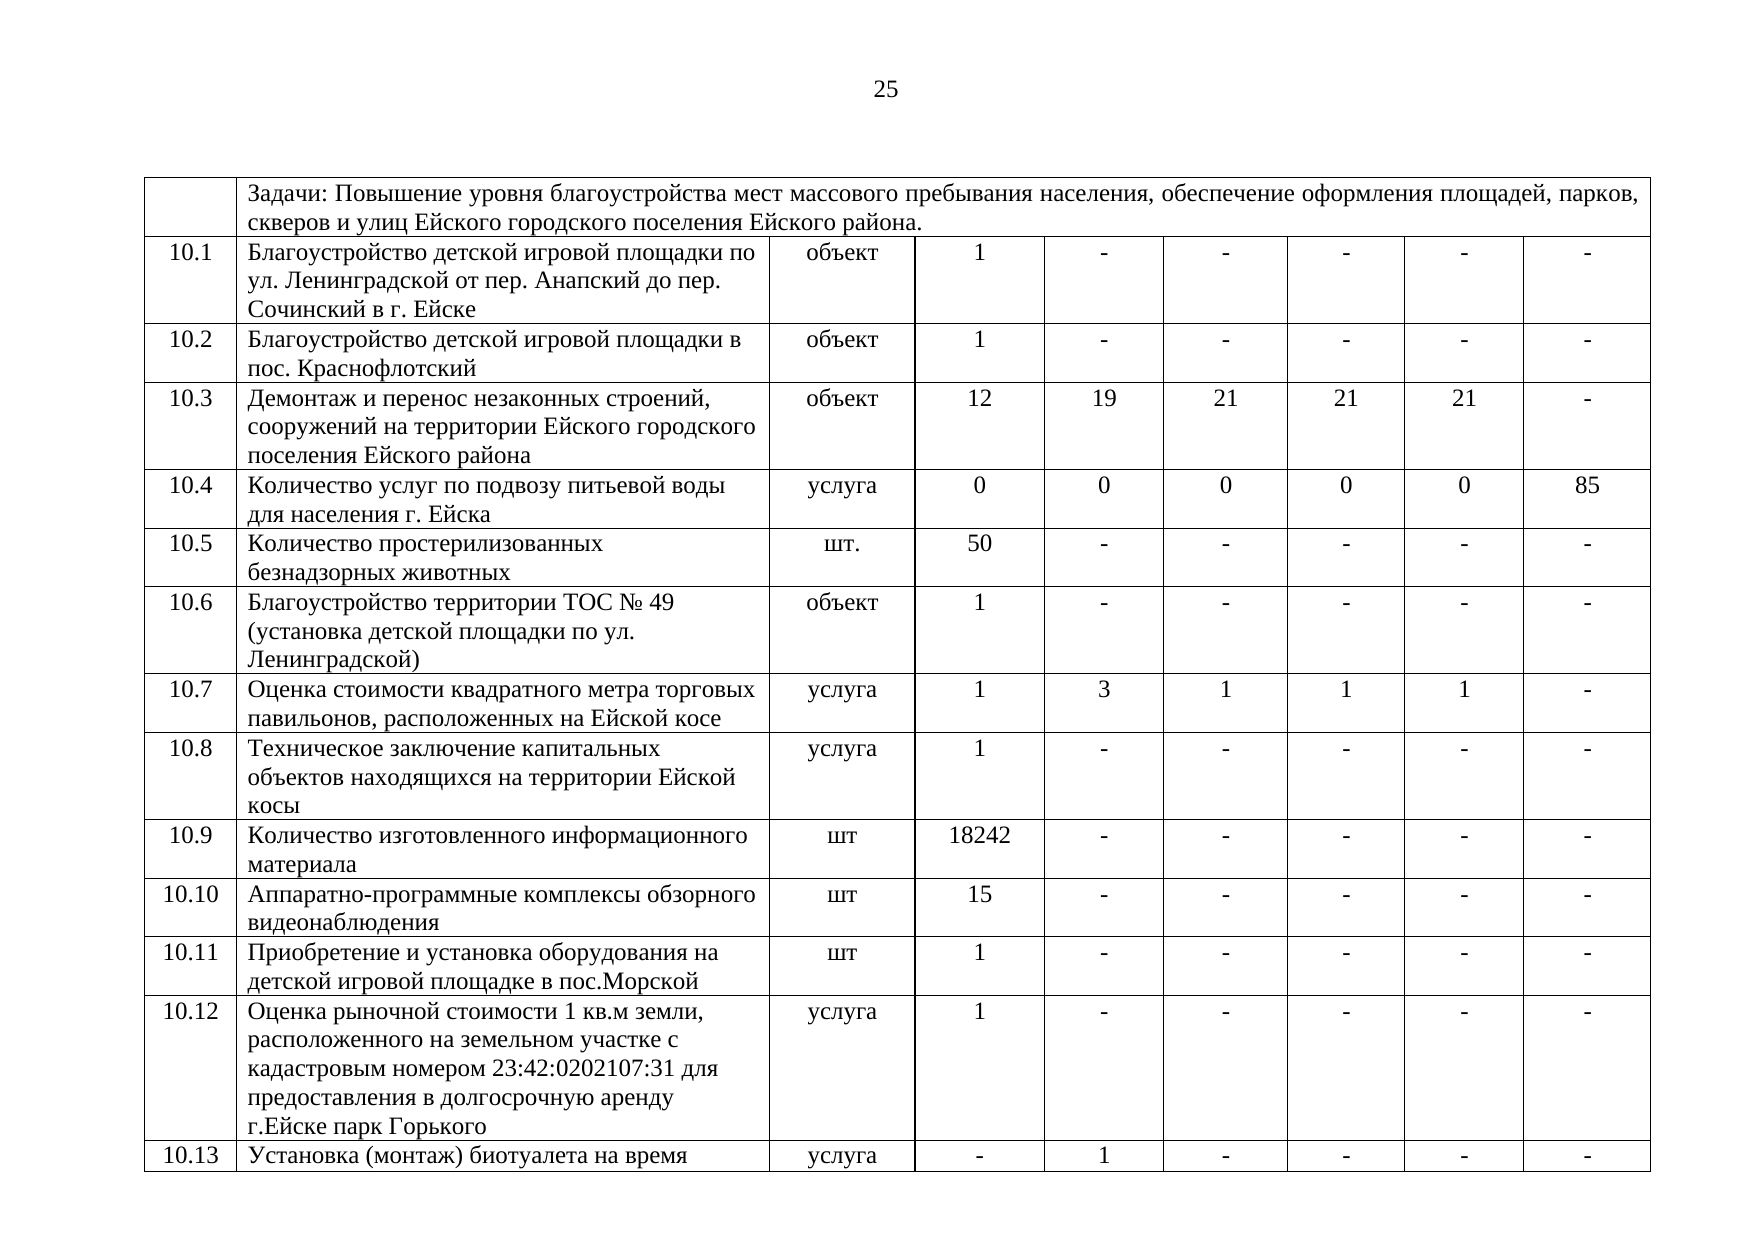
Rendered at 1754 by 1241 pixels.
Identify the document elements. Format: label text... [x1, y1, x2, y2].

table_cell Благоустройство детской игровой площадки по ул. Ленинградской от пер. Анапский до пер. Сочинский в г. Ейске [237, 237, 769, 323]
table_cell 10.2 [145, 324, 236, 382]
table_cell - [1405, 820, 1523, 878]
table_cell 1 [1045, 1141, 1163, 1171]
table_cell 10.13 [145, 1141, 236, 1171]
table_cell - [1405, 733, 1523, 819]
table_cell - [1288, 733, 1404, 819]
table_cell услуга [770, 470, 914, 527]
table_cell шт. [770, 529, 914, 586]
table_cell 1 [916, 324, 1044, 382]
table_cell - [1288, 996, 1404, 1139]
table_cell - [1164, 529, 1287, 586]
table_cell - [1405, 1141, 1523, 1171]
table_cell - [1405, 879, 1523, 936]
table_cell 10.12 [145, 996, 236, 1139]
table_cell объект [770, 324, 914, 382]
table_cell 1 [916, 996, 1044, 1139]
table_cell 1 [916, 937, 1044, 995]
table_cell - [1164, 820, 1287, 878]
table_cell - [1405, 324, 1523, 382]
table_cell 21 [1164, 383, 1287, 469]
table_cell Техническое заключение капитальных объектов находящихся на территории Ейской косы [237, 733, 769, 819]
table_cell - [1524, 879, 1650, 936]
table_cell 19 [1045, 383, 1163, 469]
table_cell Оценка рыночной стоимости 1 кв.м земли, расположенного на земельном участке с кадастровым номером 23:42:0202107:31 для предоставления в долгосрочную аренду г.Ейске парк Горького [237, 996, 769, 1139]
table_cell услуга [770, 674, 914, 732]
table_cell - [1288, 324, 1404, 382]
table_cell - [1405, 587, 1523, 673]
table_cell услуга [770, 996, 914, 1139]
table_cell - [1045, 820, 1163, 878]
table_cell - [1524, 587, 1650, 673]
table_cell 21 [1288, 383, 1404, 469]
table_cell - [1164, 996, 1287, 1139]
table_cell Количество изготовленного информационного материала [237, 820, 769, 878]
table_cell - [1164, 733, 1287, 819]
table_cell - [1524, 1141, 1650, 1171]
table_cell 85 [1524, 470, 1650, 527]
table_cell - [1164, 324, 1287, 382]
table_cell - [1524, 324, 1650, 382]
table_cell - [1288, 587, 1404, 673]
table_cell 18242 [916, 820, 1044, 878]
table_cell 10.10 [145, 879, 236, 936]
table_cell 21 [1405, 383, 1523, 469]
table_cell - [1164, 1141, 1287, 1171]
table_cell 1 [916, 733, 1044, 819]
table_cell 12 [916, 383, 1044, 469]
table_cell шт [770, 820, 914, 878]
table_cell 10.11 [145, 937, 236, 995]
table_cell - [1288, 820, 1404, 878]
table_cell - [1045, 529, 1163, 586]
table_cell - [1288, 529, 1404, 586]
table_cell объект [770, 383, 914, 469]
table_cell Благоустройство детской игровой площадки в пос. Краснофлотский [237, 324, 769, 382]
table_cell Оценка стоимости квадратного метра торговых павильонов, расположенных на Ейской косе [237, 674, 769, 732]
table_cell [145, 178, 236, 236]
table_cell 0 [1405, 470, 1523, 527]
table_cell - [1524, 529, 1650, 586]
table_cell - [1524, 937, 1650, 995]
table_cell 1 [916, 587, 1044, 673]
table_cell - [1524, 383, 1650, 469]
table_cell 0 [1164, 470, 1287, 527]
table_cell - [1045, 324, 1163, 382]
table_cell услуга [770, 1141, 914, 1171]
table_cell Благоустройство территории ТОС № 49 (установка детской площадки по ул. Ленинградской) [237, 587, 769, 673]
table_cell 10.7 [145, 674, 236, 732]
table_cell Количество простерилизованных безнадзорных животных [237, 529, 769, 586]
table_cell - [1405, 237, 1523, 323]
table_cell 50 [916, 529, 1044, 586]
table_cell 0 [916, 470, 1044, 527]
table_cell - [1288, 237, 1404, 323]
table_cell 0 [1288, 470, 1404, 527]
table_cell - [1164, 937, 1287, 995]
table_cell объект [770, 587, 914, 673]
table_cell шт [770, 879, 914, 936]
table_cell - [1524, 996, 1650, 1139]
table_cell - [1524, 820, 1650, 878]
table_cell - [1164, 237, 1287, 323]
table_cell - [1045, 587, 1163, 673]
table_cell услуга [770, 733, 914, 819]
table_cell - [916, 1141, 1044, 1171]
table_cell 3 [1045, 674, 1163, 732]
table_cell 10.5 [145, 529, 236, 586]
table_cell 10.6 [145, 587, 236, 673]
table_cell - [1288, 1141, 1404, 1171]
table_cell - [1405, 996, 1523, 1139]
table_cell шт [770, 937, 914, 995]
table_cell 10.3 [145, 383, 236, 469]
table_cell - [1524, 237, 1650, 323]
table_cell - [1045, 733, 1163, 819]
table_cell 10.9 [145, 820, 236, 878]
table_cell 10.8 [145, 733, 236, 819]
table_cell - [1288, 879, 1404, 936]
table_cell Приобретение и установка оборудования на детской игровой площадке в пос.Морской [237, 937, 769, 995]
table_cell 0 [1045, 470, 1163, 527]
table_cell объект [770, 237, 914, 323]
table_cell 1 [916, 237, 1044, 323]
table_cell Аппаратно-программные комплексы обзорного видеонаблюдения [237, 879, 769, 936]
table_cell - [1045, 237, 1163, 323]
table_cell - [1288, 937, 1404, 995]
table_cell - [1045, 937, 1163, 995]
table_cell 1 [916, 674, 1044, 732]
table_cell - [1045, 996, 1163, 1139]
table_cell 10.4 [145, 470, 236, 527]
table_cell - [1164, 879, 1287, 936]
table_cell Количество услуг по подвозу питьевой воды для населения г. Ейска [237, 470, 769, 527]
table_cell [237, 1141, 769, 1171]
table_cell - [1524, 674, 1650, 732]
table_cell 1 [1288, 674, 1404, 732]
table_cell - [1524, 733, 1650, 819]
table_cell - [1405, 937, 1523, 995]
table_cell 15 [916, 879, 1044, 936]
table_cell 1 [1164, 674, 1287, 732]
table_cell Демонтаж и перенос незаконных строений, сооружений на территории Ейского городского поселения Ейского района [237, 383, 769, 469]
table_cell 10.1 [145, 237, 236, 323]
table_cell - [1405, 529, 1523, 586]
table_cell - [1045, 879, 1163, 936]
table_cell Задачи: Повышение уровня благоустройства мест массового пребывания населения, обеспечение оформления площадей, парков, скверов и улиц Ейского городского поселения Ейского района. [237, 178, 1650, 236]
table_cell - [1164, 587, 1287, 673]
table_cell 1 [1405, 674, 1523, 732]
